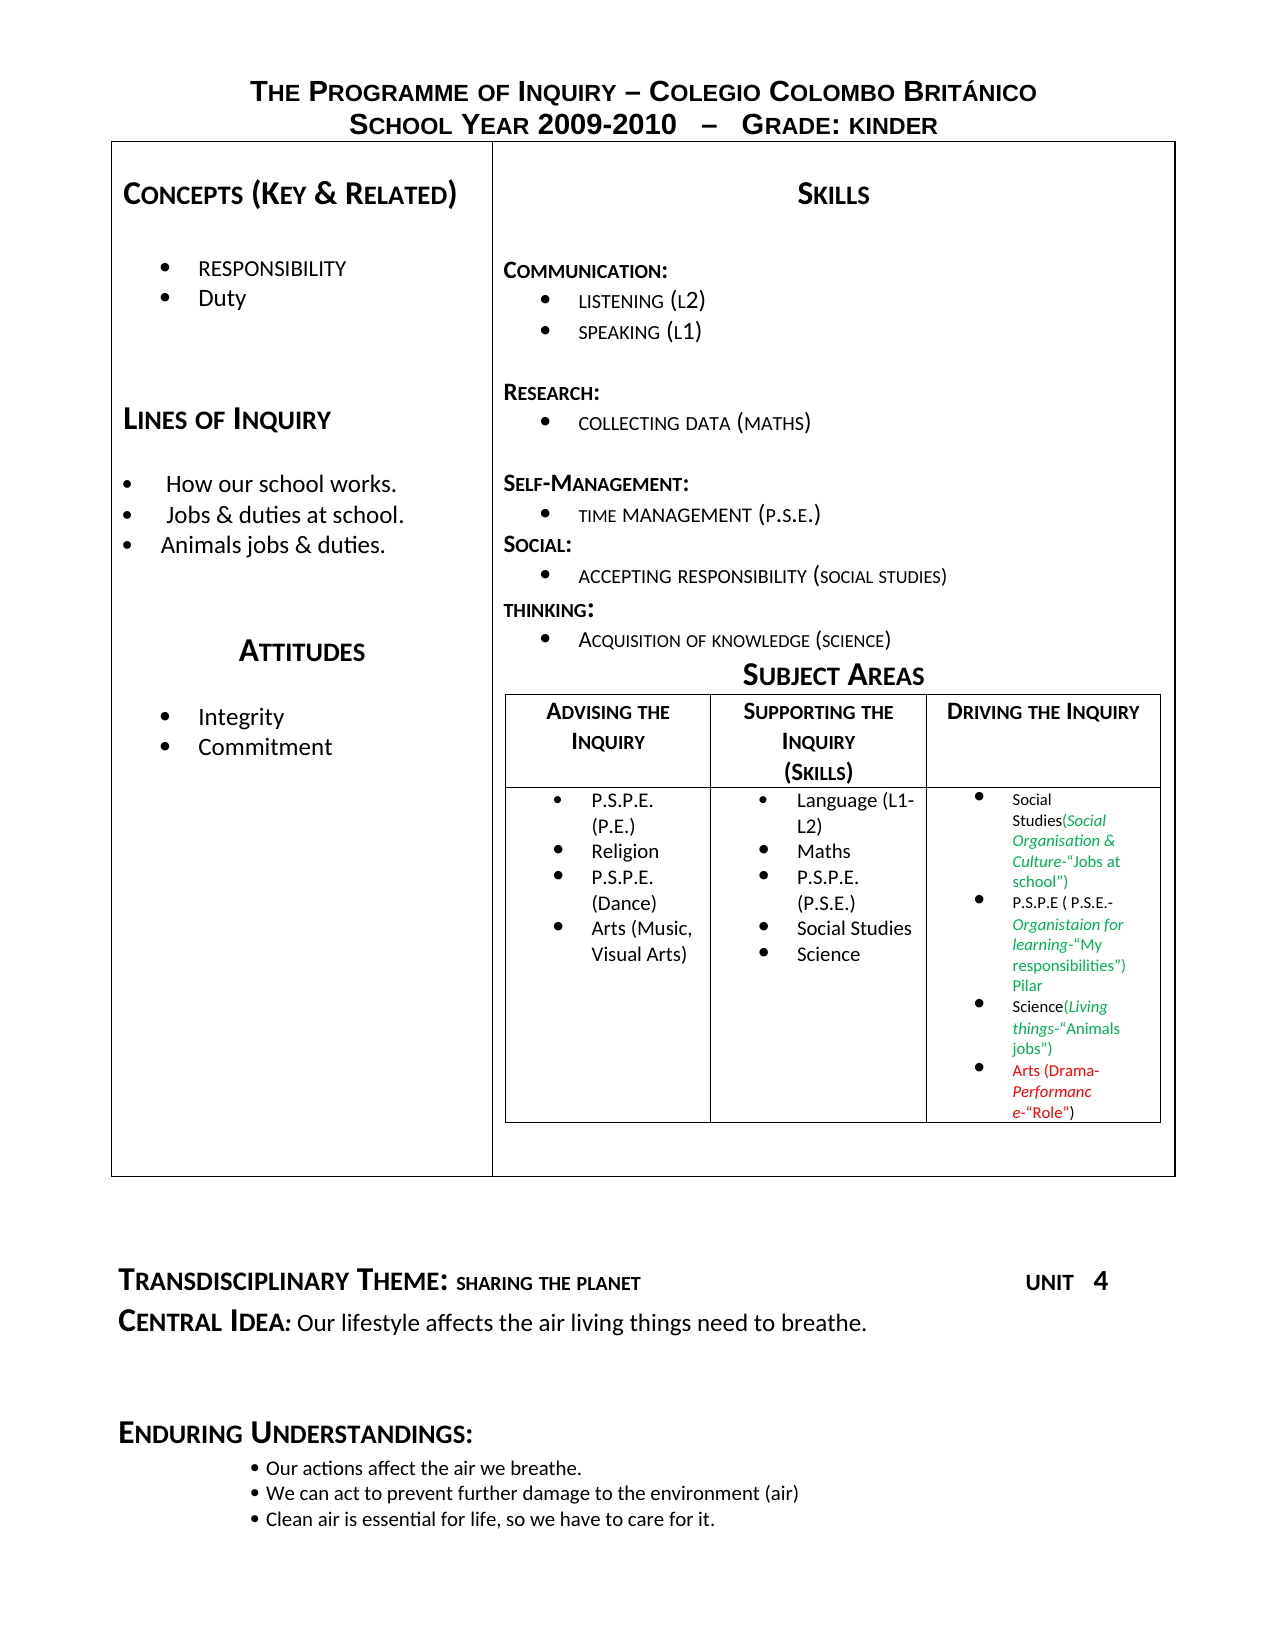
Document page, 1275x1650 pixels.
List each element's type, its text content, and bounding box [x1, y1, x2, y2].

text Transdisciplinary Theme: sharing the planet unit 4 Central Idea: Our lifestyle affects the air living things need to breathe. [118, 1258, 1109, 1339]
list Our actions affect the air we breathe. [249, 1453, 1112, 1477]
list Clean air is essential for life, so we have to care for it. [249, 1502, 1112, 1533]
table_header Concepts (Key & Related) RESPONSIBILITY Duty Lines of Inquiry How our school works. Jobs & duties at school. Animals jobs & duties. Attitudes Integrity Commitment [112, 142, 492, 1176]
list We can act to prevent further damage to the environment (air) [249, 1477, 1112, 1502]
table_header Skills Communication: listening (l2) speaking (l1) Research: collecting data (maths) Self-Management: time MANAGEMENT (p.s.e.) Social: accepting responsibility (social studies) thinking: Acquisition of knowledge (science) Subject Areas [493, 142, 1174, 1176]
text Enduring Understandings: [118, 1411, 1109, 1451]
